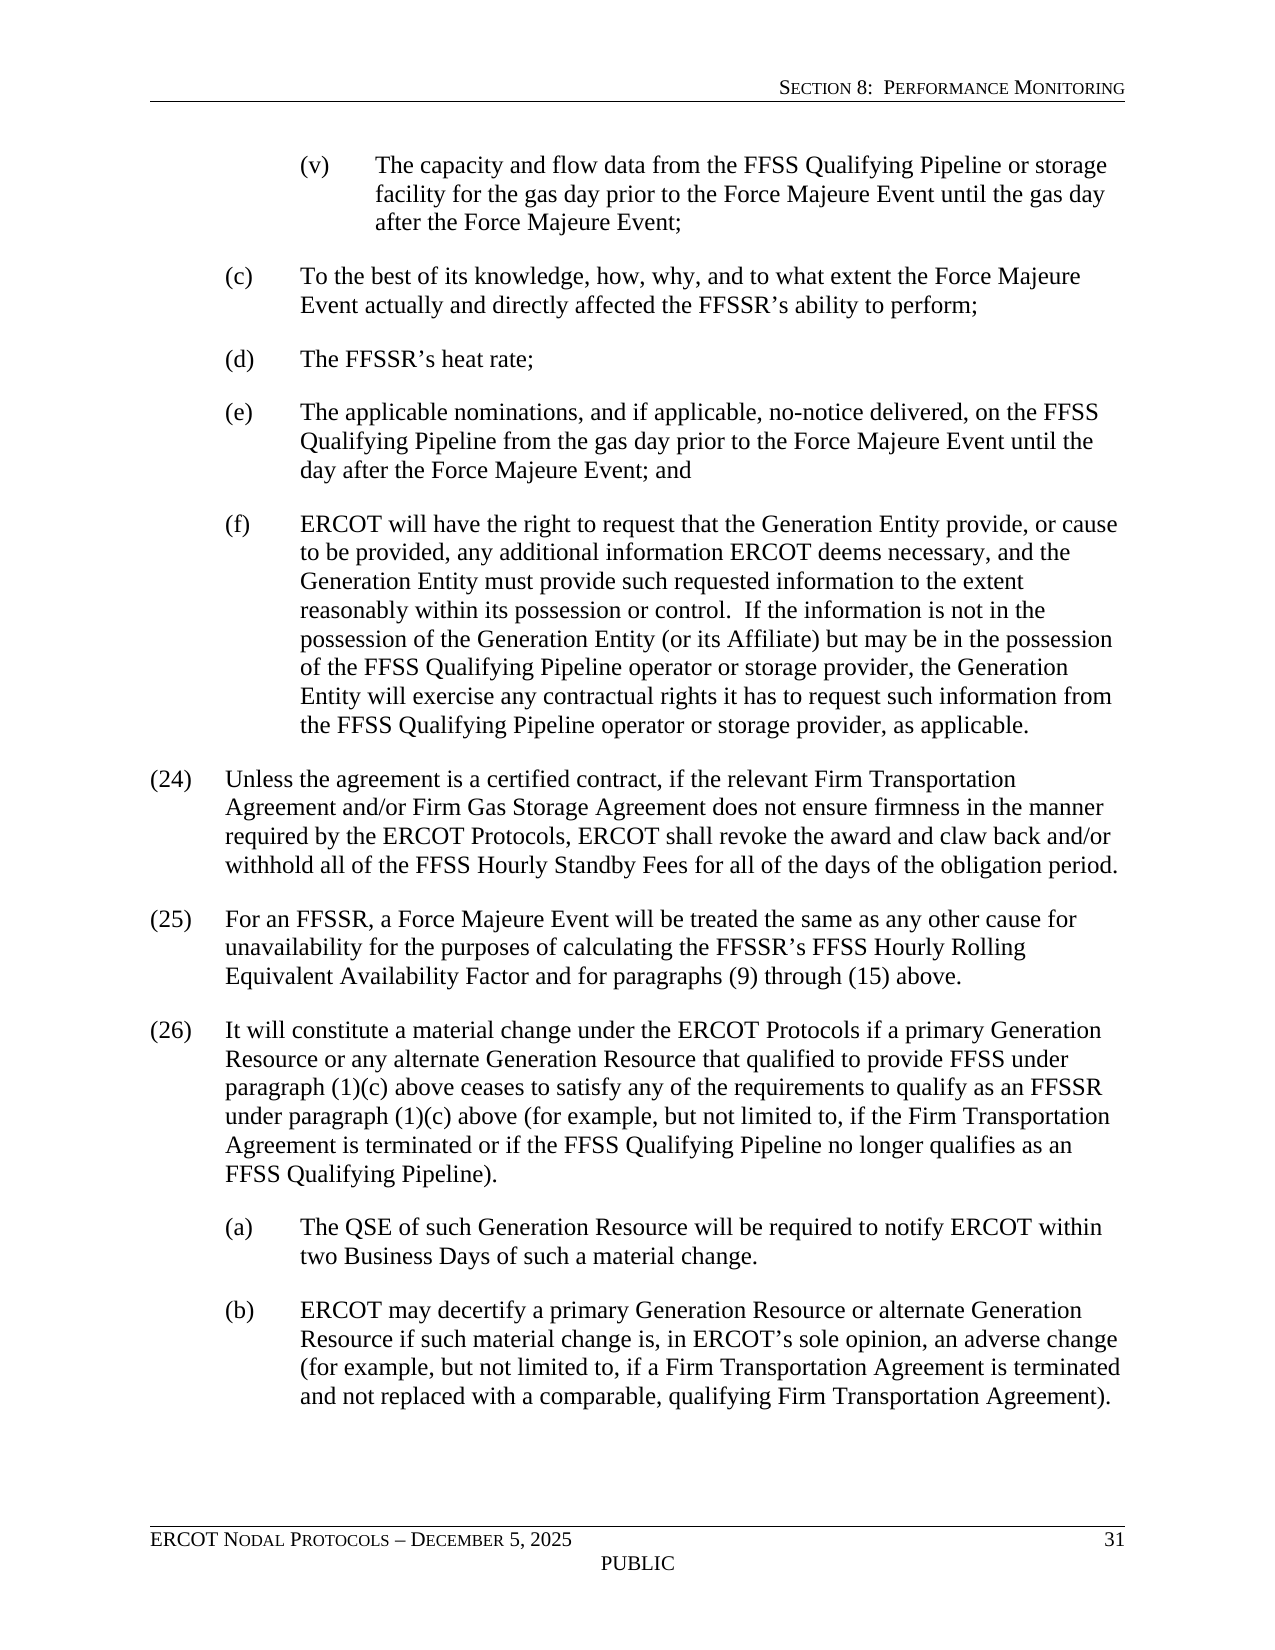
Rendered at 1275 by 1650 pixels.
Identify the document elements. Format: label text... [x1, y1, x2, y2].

text (c) To the best of its knowledge, how, why, and to what extent the Force Majeure Event actually and directly affected the FFSSR’s ability to perform; [225, 261, 1125, 319]
text (b) ERCOT may decertify a primary Generation Resource or alternate Generation Resource if such material change is, in ERCOT’s sole opinion, an adverse change (for example, but not limited to, if a Firm Transportation Agreement is terminated and not replaced with a comparable, qualifying Firm Transportation Agreement). [225, 1295, 1125, 1410]
text (24) Unless the agreement is a certified contract, if the relevant Firm Transportation Agreement and/or Firm Gas Storage Agreement does not ensure firmness in the manner required by the ERCOT Protocols, ERCOT shall revoke the award and claw back and/or withhold all of the FFSS Hourly Standby Fees for all of the days of the obligation period. [150, 764, 1125, 879]
text (e) The applicable nominations, and if applicable, no-notice delivered, on the FFSS Qualifying Pipeline from the gas day prior to the Force Majeure Event until the day after the Force Majeure Event; and [225, 397, 1125, 484]
text (v) The capacity and flow data from the FFSS Qualifying Pipeline or storage facility for the gas day prior to the Force Majeure Event until the gas day after the Force Majeure Event; [300, 150, 1125, 236]
text (a) The QSE of such Generation Resource will be required to notify ERCOT within two Business Days of such a material change. [225, 1212, 1125, 1270]
text (d) The FFSSR’s heat rate; [225, 344, 1125, 372]
text (f) ERCOT will have the right to request that the Generation Entity provide, or cause to be provided, any additional information ERCOT deems necessary, and the Generation Entity must provide such requested information to the extent reasonably within its possession or control. If the information is not in the possession of the Generation Entity (or its Affiliate) but may be in the possession of the FFSS Qualifying Pipeline operator or storage provider, the Generation Entity will exercise any contractual rights it has to request such information from the FFSS Qualifying Pipeline operator or storage provider, as applicable. [225, 509, 1125, 739]
text (25) For an FFSSR, a Force Majeure Event will be treated the same as any other cause for unavailability for the purposes of calculating the FFSSR’s FFSS Hourly Rolling Equivalent Availability Factor and for paragraphs (9) through (15) above. [150, 904, 1125, 990]
text (26) It will constitute a material change under the ERCOT Protocols if a primary Generation Resource or any alternate Generation Resource that qualified to provide FFSS under paragraph (1)(c) above ceases to satisfy any of the requirements to qualify as an FFSSR under paragraph (1)(c) above (for example, but not limited to, if the Firm Transportation Agreement is terminated or if the FFSS Qualifying Pipeline no longer qualifies as an FFSS Qualifying Pipeline). [150, 1015, 1125, 1187]
